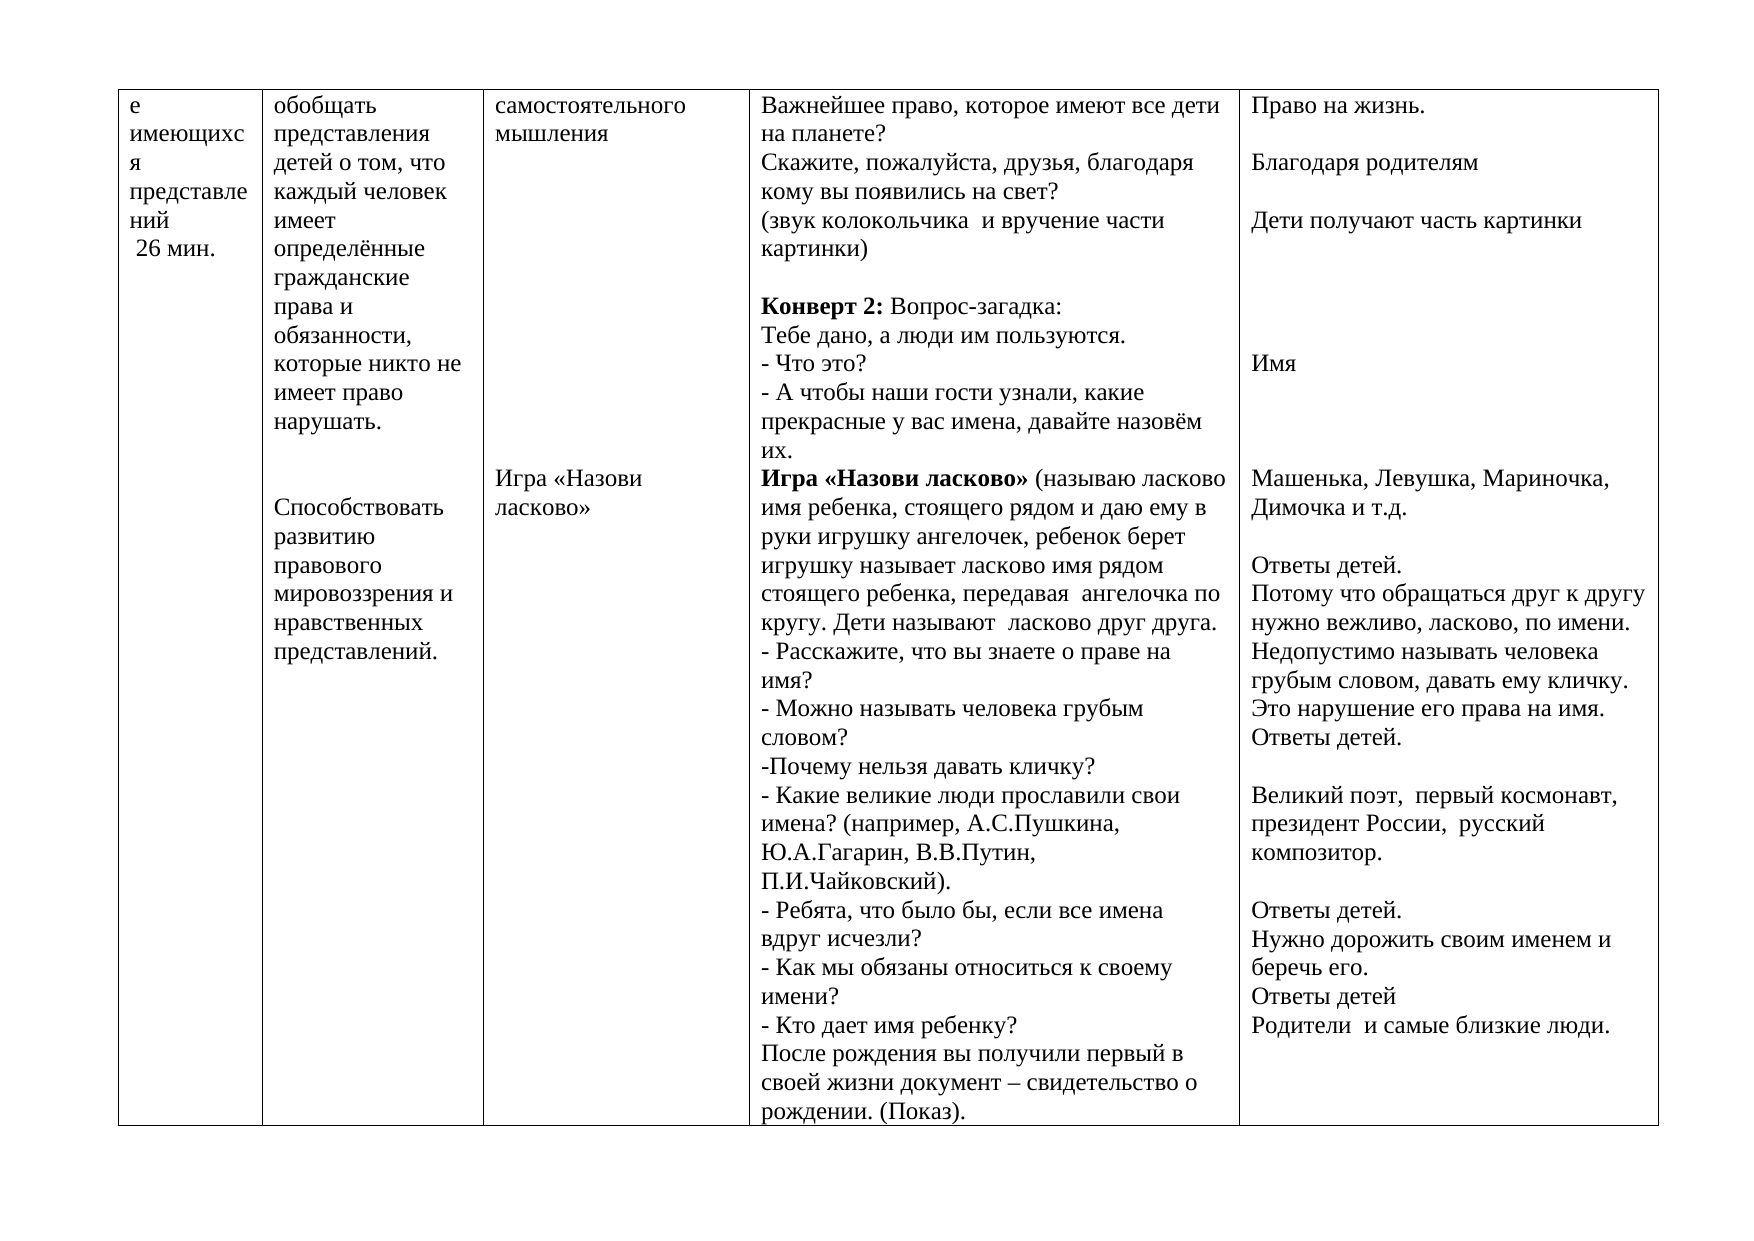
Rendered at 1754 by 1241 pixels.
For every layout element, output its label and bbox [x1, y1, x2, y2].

table_cell [263, 90, 483, 1125]
table_cell [119, 90, 262, 1125]
table_cell [484, 90, 749, 1125]
table_cell [1240, 90, 1658, 1125]
table_cell [750, 90, 1239, 1125]
